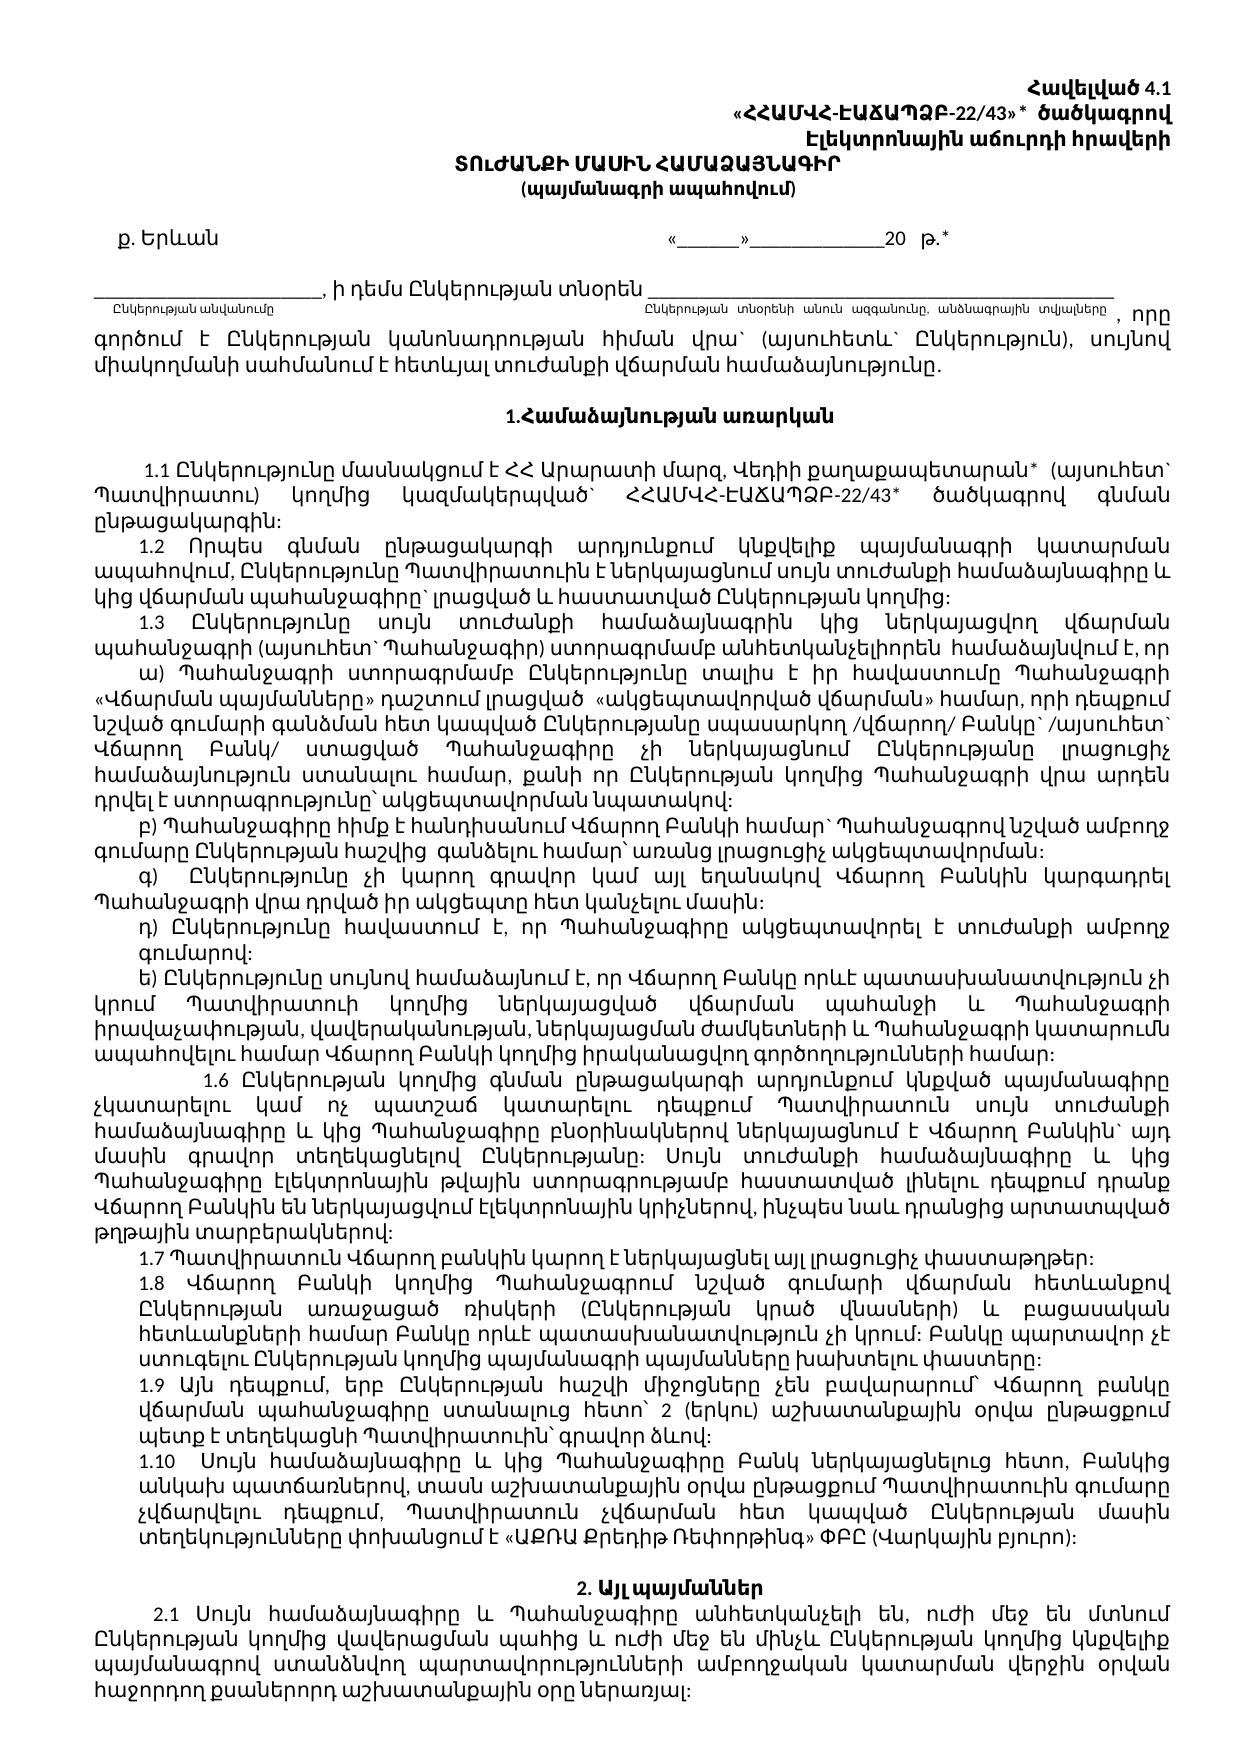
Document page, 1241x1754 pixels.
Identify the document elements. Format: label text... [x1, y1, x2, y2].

text (պայմանագրի ապահովում) [94, 177, 1171, 199]
text Էլեկտրոնային աճուրդի հրավերի [94, 126, 1171, 151]
text ՏՈւԺԱՆՔԻ ՄԱՍԻՆ ՀԱՄԱՁԱՅՆԱԳԻՐ [94, 151, 1171, 177]
text 1.7 Պատվիրատուն Վճարող բանկին կարող է ներկայացնել այլ լրացուցիչ փաստաթղթեր: [138, 1245, 1171, 1270]
text «ՀՀԱՄՎՀ-ԷԱՃԱՊՁԲ-22/43»* ծածկագրով [94, 100, 1171, 126]
text 1.Համաձայնության առարկան [169, 403, 1171, 428]
text Ընկերության անվանումը Ընկերության տնօրենի անուն ազգանունը, անձնագրային տվյալները , որը գործում է Ընկերության կանոնադրության հիման վրա` (այսուհետև` Ընկերություն), սույնով միակողմանի սահմանում է հետևյալ տուժանքի վճարման համաձայնությունը. [94, 301, 1171, 377]
text 2.1 Սույն համաձայնագիրը և Պահանջագիրը անհետկանչելի են, ուժի մեջ են մտնում Ընկերության կողմից վավերացման պահից և ուժի մեջ են մինչև Ընկերության կողմից կնքվելիք պայմանագրով ստանձնվող պարտավորությունների ամբողջական կատարման վերջին օրվան հաջորդող քսաներորդ աշխատանքային օրը ներառյալ: [94, 1601, 1171, 1702]
text 1.8 Վճարող Բանկի կողմից Պահանջագրում նշված գումարի վճարման հետևանքով Ընկերության առաջացած ռիսկերի (Ընկերության կրած վնասների) և բացասական հետևանքների համար Բանկը որևէ պատասխանատվություն չի կրում: Բանկը պարտավոր չէ ստուգելու Ընկերության կողմից պայմանագրի պայմանները խախտելու փաստերը: [138, 1270, 1171, 1372]
text ե) Ընկերությունը սույնով համաձայնում է, որ Վճարող Բանկը որևէ պատասխանատվություն չի կրում Պատվիրատուի կողմից ներկայացված վճարման պահանջի և Պահանջագրի իրավաչափության, վավերականության, ներկայացման ժամկետների և Պահանջագրի կատարումն ապահովելու համար Վճարող Բանկի կողմից իրականացվող գործողությունների համար: [94, 965, 1171, 1067]
text 1.6 Ընկերության կողմից գնման ընթացակարգի արդյունքում կնքված պայմանագիրը չկատարելու կամ ոչ պատշաճ կատարելու դեպքում Պատվիրատուն սույն տուժանքի համաձայնագիրը և կից Պահանջագիրը բնօրինակներով ներկայացնում է Վճարող Բանկին` այդ մասին գրավոր տեղեկացնելով Ընկերությանը: Սույն տուժանքի համաձայնագիրը և կից Պահանջագիրը էլեկտրոնային թվային ստորագրությամբ հաստատված լինելու դեպքում դրանք Վճարող Բանկին են ներկայացվում էլեկտրոնային կրիչներով, ինչպես նաև դրանցից արտատպված թղթային տարբերակներով: [94, 1067, 1171, 1245]
text ք. Երևան «______»_____________20 թ.* [94, 225, 1171, 250]
text 1.2 Որպես գնման ընթացակարգի արդյունքում կնքվելիք պայմանագրի կատարման ապահովում, Ընկերությունը Պատվիրատուին է ներկայացնում սույն տուժանքի համաձայնագիրը և կից վճարման պահանջագիրը` լրացված և հաստատված Ընկերության կողմից: [94, 533, 1171, 609]
text գ) Ընկերությունը չի կարող գրավոր կամ այլ եղանակով Վճարող Բանկին կարգադրել Պահանջագրի վրա դրված իր ակցեպտը հետ կանչելու մասին: [94, 864, 1171, 914]
text 2. Այլ պայմաններ [169, 1575, 1171, 1601]
text բ) Պահանջագիրը հիմք է հանդիսանում Վճարող Բանկի համար` Պահանջագրով նշված ամբողջ գումարը Ընկերության հաշվից գանձելու համար՝ առանց լրացուցիչ ակցեպտավորման: [94, 813, 1171, 864]
text 1.3 Ընկերությունը սույն տուժանքի համաձայնագրին կից ներկայացվող վճարման պահանջագրի (այսուհետ` Պահանջագիր) ստորագրմամբ անհետկանչելիորեն համաձայնվում է, որ [94, 609, 1171, 660]
text դ) Ընկերությունը հավաստում է, որ Պահանջագիրը ակցեպտավորել է տուժանքի ամբողջ գումարով: [138, 914, 1171, 965]
text ______________________, ի դեմս Ընկերության տնօրեն _____________________________________________ [94, 276, 1171, 301]
text 1.1 Ընկերությունը մասնակցում է ՀՀ Արարատի մարզ, Վեդիի քաղաքապետարան* (այսուհետ` Պատվիրատու) կողմից կազմակերպված` ՀՀԱՄՎՀ-ԷԱՃԱՊՁԲ-22/43* ծածկագրով գնման ընթացակարգին: [94, 457, 1171, 533]
text 1.9 Այն դեպքում, երբ Ընկերության հաշվի միջոցները չեն բավարարում՝ Վճարող բանկը վճարման պահանջագիրը ստանալուց հետո՝ 2 (երկու) աշխատանքային օրվա ընթացքում պետք է տեղեկացնի Պատվիրատուին՝ գրավոր ձևով: [138, 1372, 1171, 1448]
text ա) Պահանջագրի ստորագրմամբ Ընկերությունը տալիս է իր հավաստումը Պահանջագրի «Վճարման պայմանները» դաշտում լրացված «ակցեպտավորված վճարման» համար, որի դեպքում նշված գումարի գանձման հետ կապված Ընկերությանը սպասարկող /վճարող/ Բանկը` /այսուհետ` Վճարող Բանկ/ ստացված Պահանջագիրը չի ներկայացնում Ընկերությանը լրացուցիչ համաձայնություն ստանալու համար, քանի որ Ընկերության կողմից Պահանջագրի վրա արդեն դրվել է ստորագրությունը՝ ակցեպտավորման նպատակով: [94, 660, 1171, 813]
text Հավելված 4.1 [94, 75, 1171, 100]
text 1.10 Սույն համաձայնագիրը և կից Պահանջագիրը Բանկ ներկայացնելուց հետո, Բանկից անկախ պատճառներով, տասն աշխատանքային օրվա ընթացքում Պատվիրատուին գումարը չվճարվելու դեպքում, Պատվիրատուն չվճարման հետ կապված Ընկերության մասին տեղեկությունները փոխանցում է «ԱՔՌԱ Քրեդիթ Ռեփորթինգ» ՓԲԸ (Վարկային բյուրո): [138, 1448, 1171, 1550]
